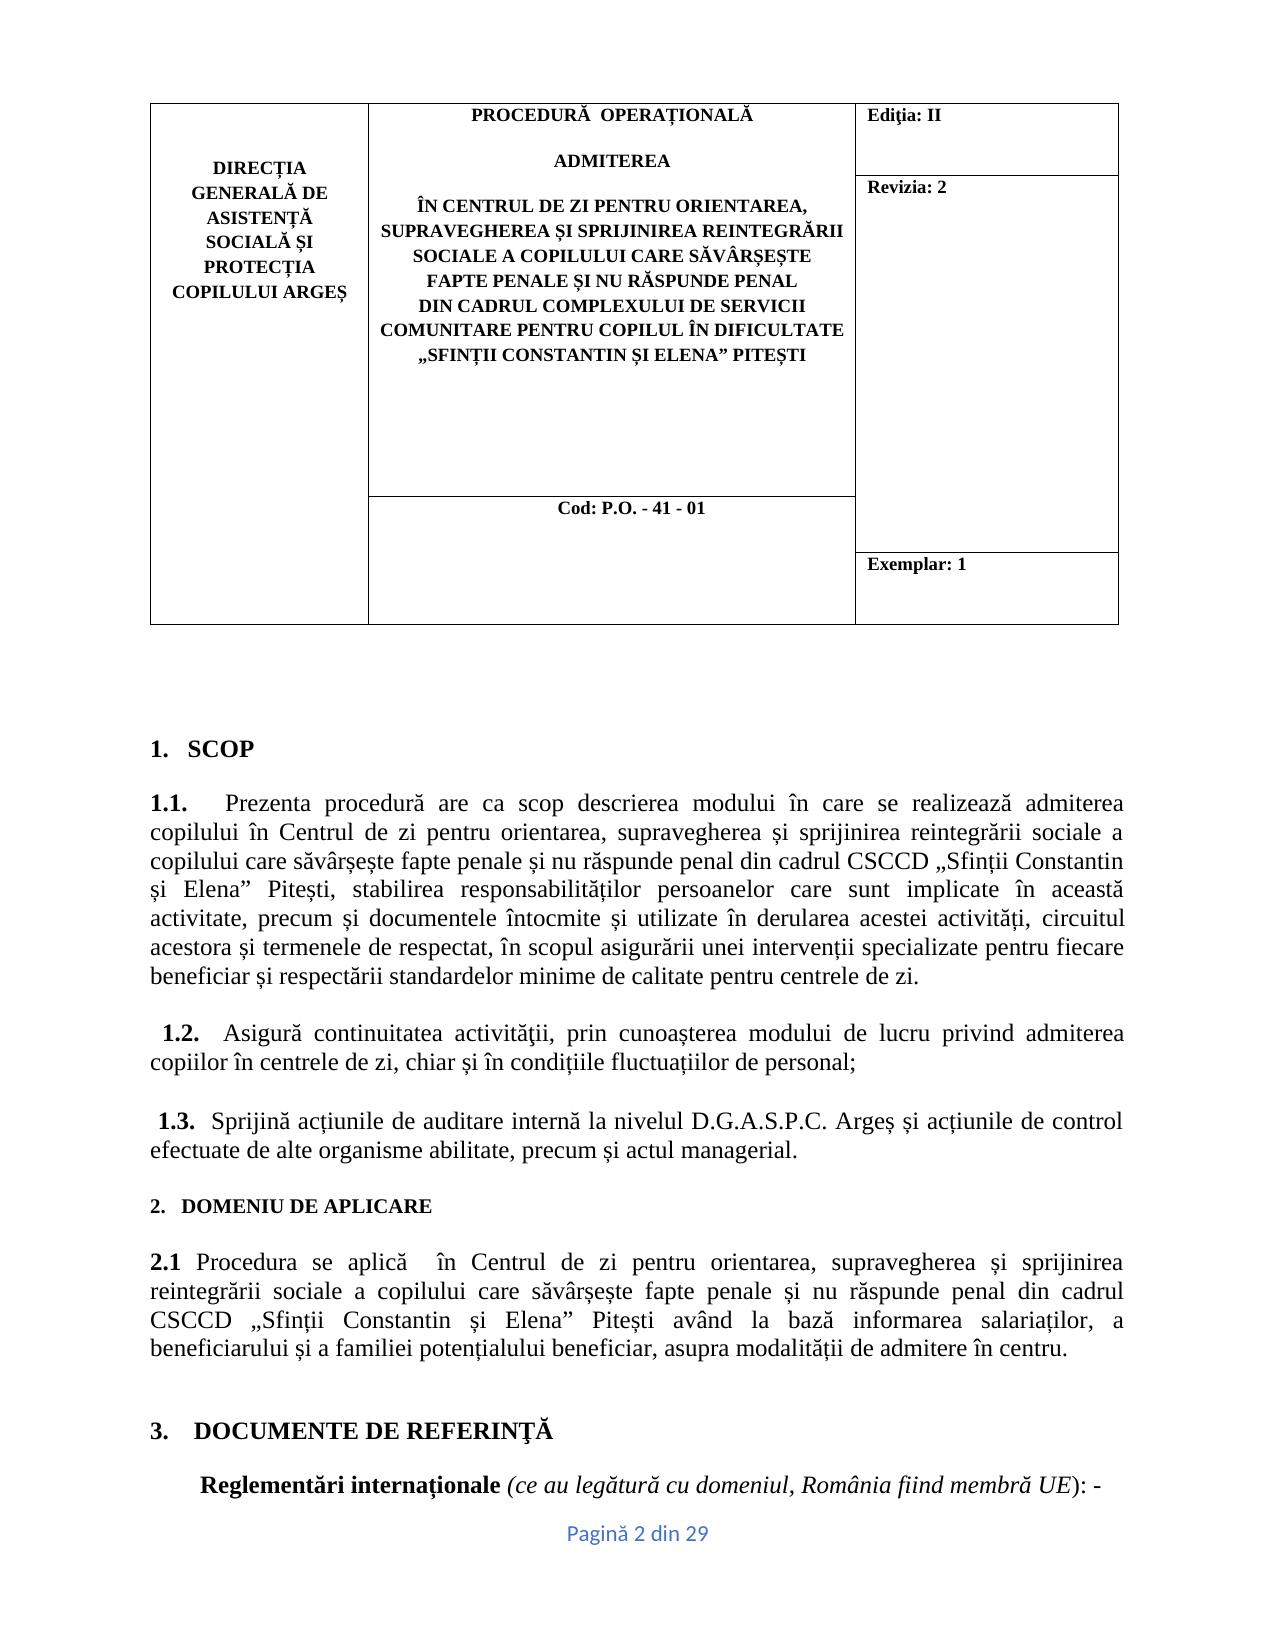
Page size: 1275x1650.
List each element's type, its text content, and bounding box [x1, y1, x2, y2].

text 2.1 Procedura se aplică în Centrul de zi pentru orientarea, supravegherea și sprijinirea reintegrării sociale a copilului care săvârșește fapte penale și nu răspunde penal din cadrul CSCCD „Sfinții Constantin și Elena” Pitești având la bază informarea salariaților, a beneficiarului și a familiei potențialului beneficiar, asupra modalității de admitere în centru. [150, 1247, 1125, 1362]
text 2. DOMENIU DE APLICARE [150, 1194, 1125, 1218]
text 1.3. Sprijină acțiunile de auditare internă la nivelul D.G.A.S.P.C. Argeș și acțiunile de control efectuate de alte organisme abilitate, precum și actul managerial. [150, 1106, 1125, 1164]
text Reglementări internaționale (ce au legătură cu domeniul, România fiind membră UE): - [150, 1470, 1125, 1499]
list SCOP [150, 734, 1125, 763]
text 1.2. Asigură continuitatea activităţii, prin cunoașterea modului de lucru privind admiterea copiilor în centrele de zi, chiar și în condițiile fluctuațiilor de personal; [150, 1018, 1125, 1076]
list Prezenta procedură are ca scop descrierea modului în care se realizează admiterea copilului în Centrul de zi pentru orientarea, supravegherea și sprijinirea reintegrării sociale a copilului care săvârșește fapte penale și nu răspunde penal din cadrul CSCCD „Sfinții Constantin și Elena” Pitești, stabilirea responsabilităților persoanelor care sunt implicate în această activitate, precum și documentele întocmite și utilizate în derularea acestei activități, circuitul acestora și termenele de respectat, în scopul asigurării unei intervenții specializate pentru fiecare beneficiar și respectării standardelor minime de calitate pentru centrele de zi. [150, 788, 1125, 989]
list 3. DOCUMENTE DE REFERINŢĂ [150, 1416, 1125, 1445]
